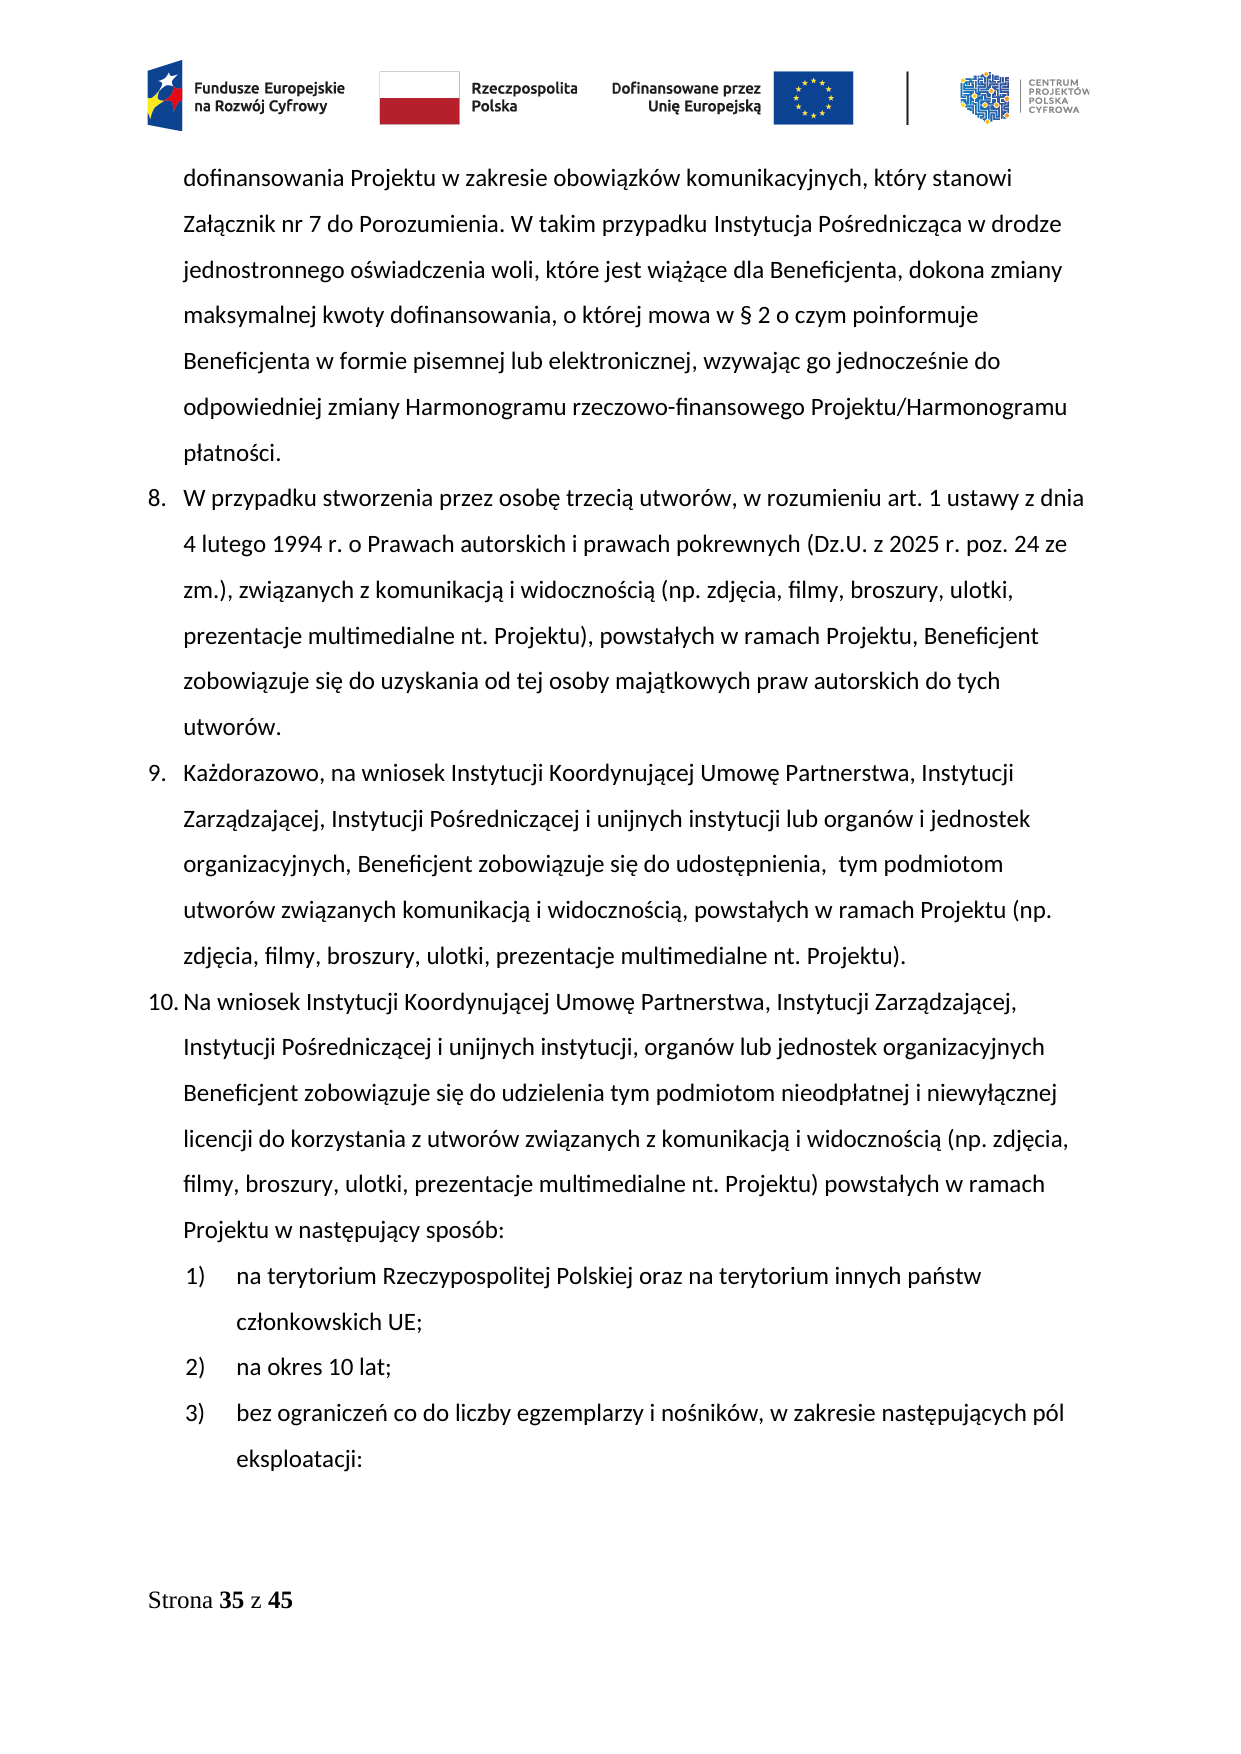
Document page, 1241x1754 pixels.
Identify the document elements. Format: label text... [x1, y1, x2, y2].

list W przypadku stworzenia przez osobę trzecią utworów, w rozumieniu art. 1 ustawy z dnia 4 lutego 1994 r. o Prawach autorskich i prawach pokrewnych (Dz.U. z 2025 r. poz. 24 ze zm.), związanych z komunikacją i widocznością (np. zdjęcia, filmy, broszury, ulotki, prezentacje multimedialne nt. Projektu), powstałych w ramach Projektu, Beneficjent zobowiązuje się do uzyskania od tej osoby majątkowych praw autorskich do tych utworów. [148, 483, 1093, 742]
picture [147, 60, 1090, 131]
list bez ograniczeń co do liczby egzemplarzy i nośników, w zakresie następujących pól eksploatacji: [185, 1397, 1093, 1473]
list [148, 162, 1093, 467]
list Każdorazowo, na wniosek Instytucji Koordynującej Umowę Partnerstwa, Instytucji Zarządzającej, Instytucji Pośredniczącej i unijnych instytucji lub organów i jednostek organizacyjnych, Beneficjent zobowiązuje się do udostępnienia, tym podmiotom utworów związanych komunikacją i widocznością, powstałych w ramach Projektu (np. zdjęcia, filmy, broszury, ulotki, prezentacje multimedialne nt. Projektu). [148, 757, 1093, 970]
list Na wniosek Instytucji Koordynującej Umowę Partnerstwa, Instytucji Zarządzającej, Instytucji Pośredniczącej i unijnych instytucji, organów lub jednostek organizacyjnych Beneficjent zobowiązuje się do udzielenia tym podmiotom nieodpłatnej i niewyłącznej licencji do korzystania z utworów związanych z komunikacją i widocznością (np. zdjęcia, filmy, broszury, ulotki, prezentacje multimedialne nt. Projektu) powstałych w ramach Projektu w następujący sposób: [148, 986, 1093, 1245]
list na okres 10 lat; [185, 1351, 1093, 1382]
list na terytorium Rzeczypospolitej Polskiej oraz na terytorium innych państw członkowskich UE; [185, 1260, 1093, 1336]
